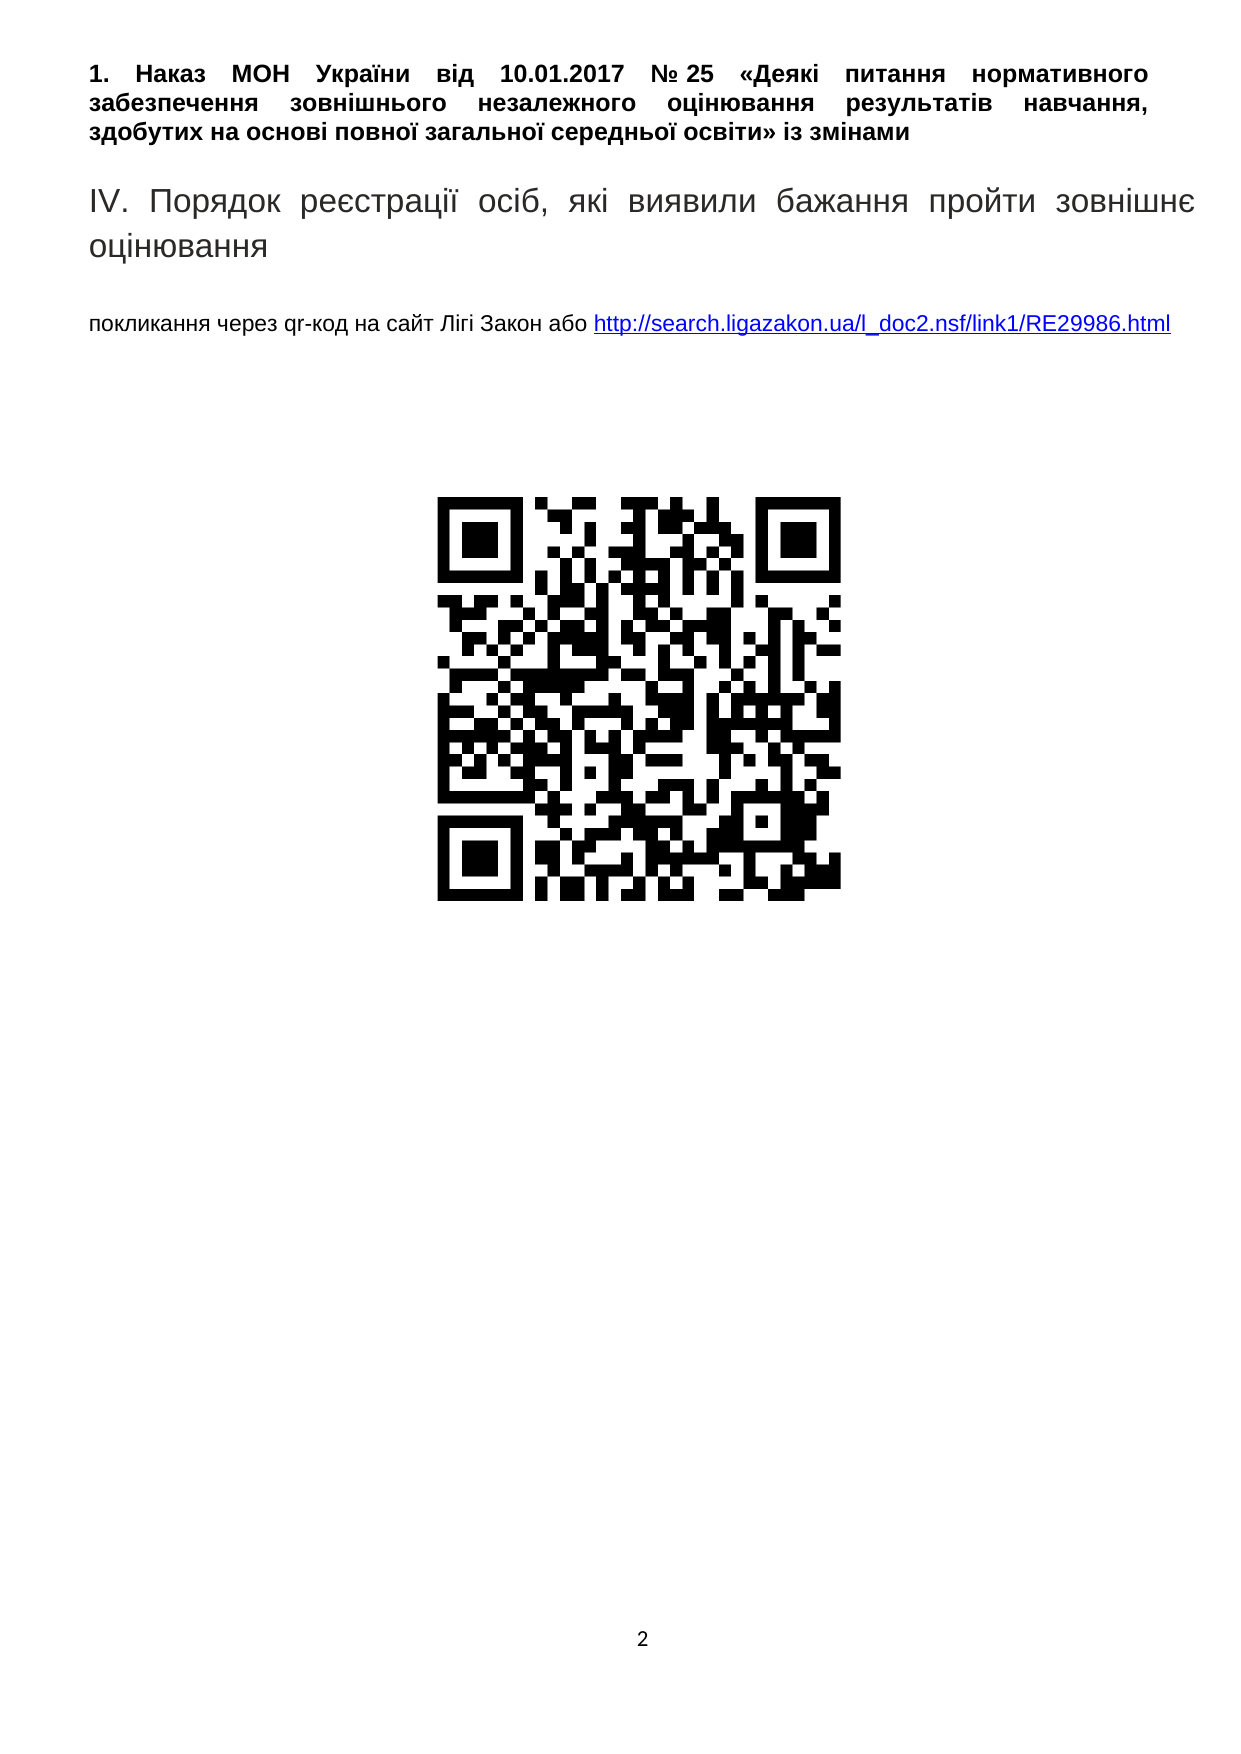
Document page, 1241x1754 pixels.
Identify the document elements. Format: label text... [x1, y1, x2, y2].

text покликання через qr-код на сайт Лігі Закон або http://search.ligazakon.ua/l_doc2.nsf/link1/RE29986.html [89, 310, 1196, 336]
text IV. Порядок реєстрації осіб, які виявили бажання пройти зовнішнє оцінювання [89, 174, 1196, 265]
picture [437, 497, 841, 901]
text 1. Наказ МОН України від 10.01.2017 № 25 «Деякі питання нормативного забезпечення зовнішнього незалежного оцінювання результатів навчання, здобутих на основі повної загальної середньої освіти» із змінами [89, 59, 1149, 145]
